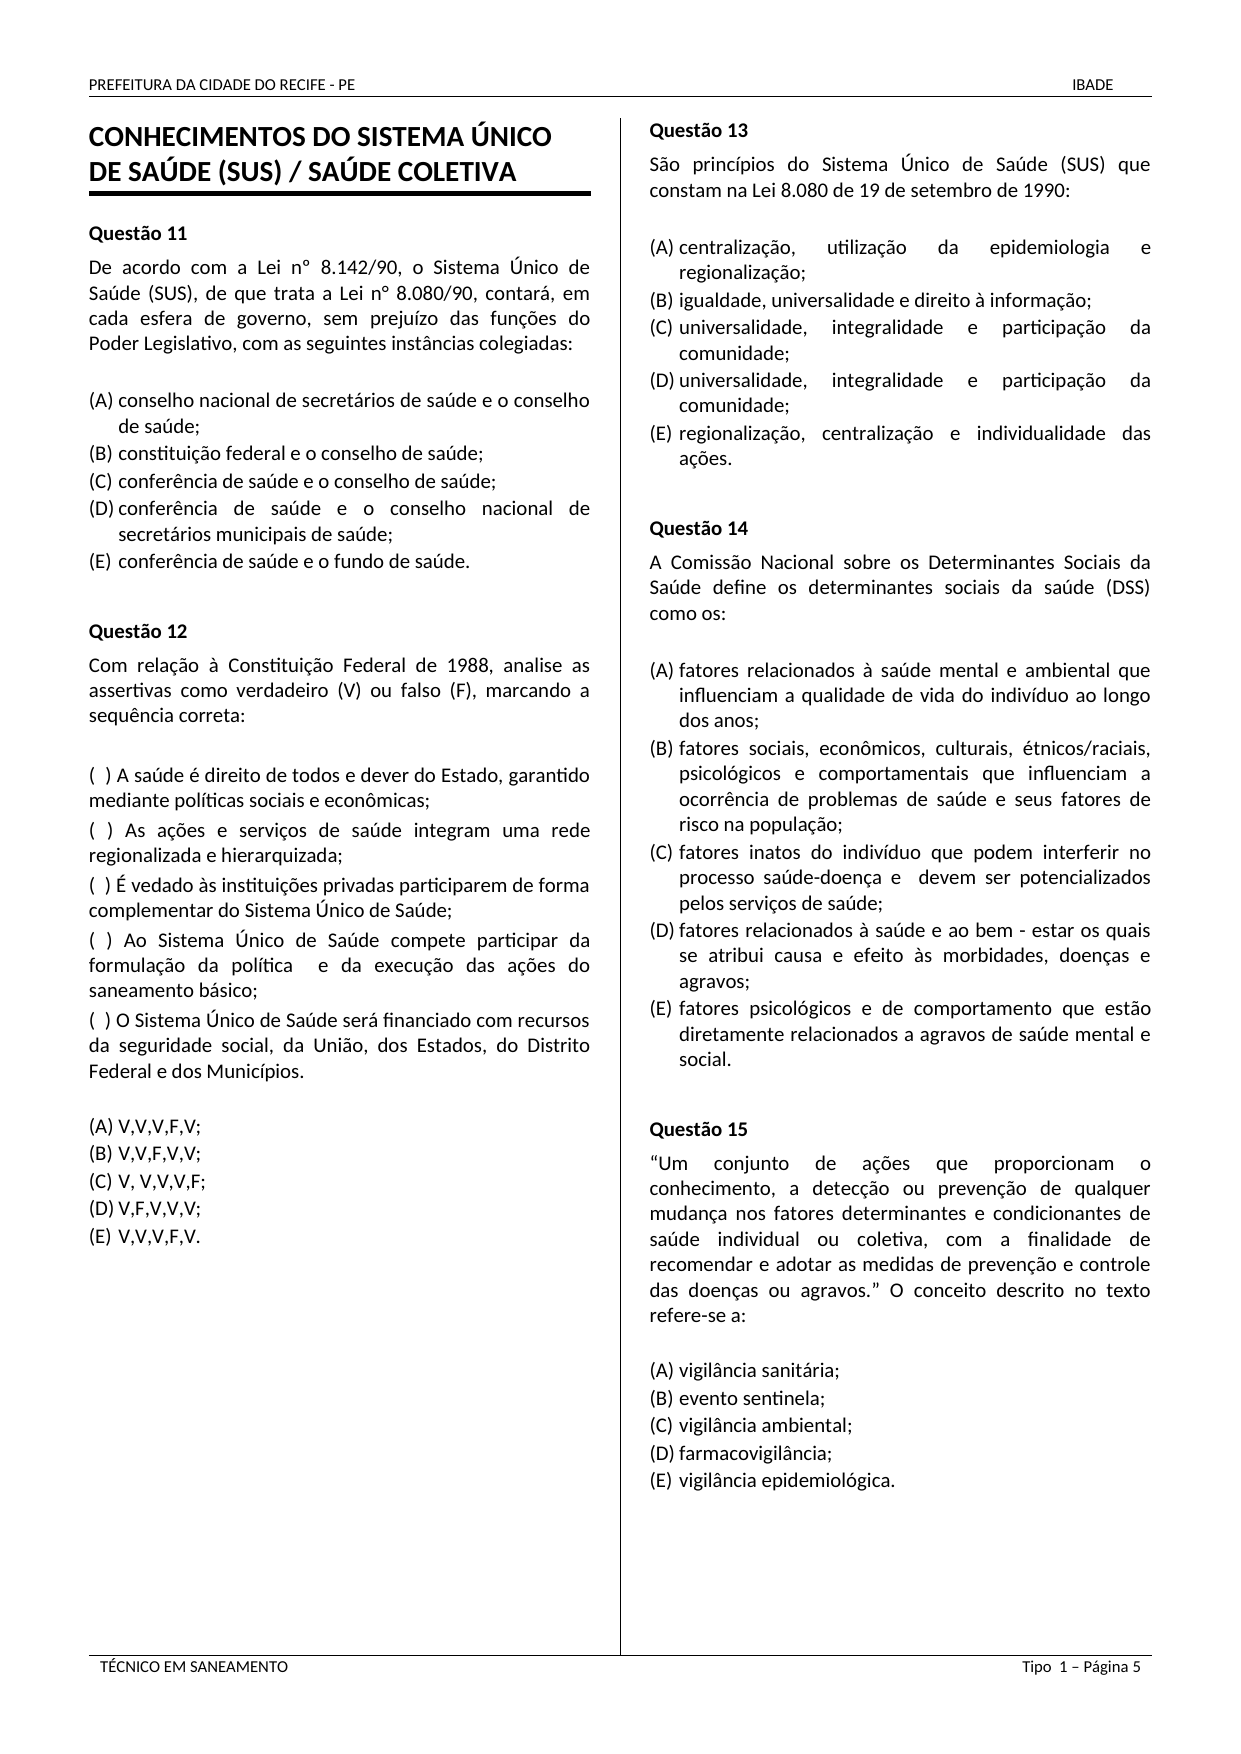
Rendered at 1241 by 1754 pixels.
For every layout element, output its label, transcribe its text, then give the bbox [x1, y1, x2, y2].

text Questão 15 [649, 1116, 1152, 1141]
text (C) vigilância ambiental; [679, 1412, 1152, 1438]
text (B) fatores sociais, econômicos, culturais, étnicos/raciais, psicológicos e comportamentais que influenciam a ocorrência de problemas de saúde e seus fatores de risco na população; [649, 735, 1152, 837]
text (B) V,V,F,V,V; [118, 1141, 591, 1166]
text Questão 13 [649, 118, 1152, 143]
text (B) igualdade, universalidade e direito à informação; [679, 287, 1152, 312]
text (E) conferência de saúde e o fundo de saúde. [89, 548, 591, 574]
text (E) V,V,V,F,V. [89, 1223, 591, 1248]
text Questão 14 [649, 515, 1152, 541]
text Questão 11 [89, 221, 591, 246]
text ( ) O Sistema Único de Saúde será financiado com recursos da seguridade social, da União, dos Estados, do Distrito Federal e dos Municípios. [89, 1007, 591, 1083]
text (A) vigilância sanitária; [679, 1357, 1152, 1383]
text ( ) A saúde é direito de todos e dever do Estado, garantido mediante políticas sociais e econômicas; [89, 762, 591, 813]
text (D) conferência de saúde e o conselho nacional de secretários municipais de saúde; [89, 496, 591, 546]
text ( ) As ações e serviços de saúde integram uma rede regionalizada e hierarquizada; [89, 817, 591, 868]
text (E) vigilância epidemiológica. [679, 1467, 1152, 1493]
text (A) centralização, utilização da epidemiologia e regionalização; [649, 234, 1152, 285]
text ( ) Ao Sistema Único de Saúde compete participar da formulação da política e da execução das ações do saneamento básico; [89, 927, 591, 1003]
text (C) fatores inatos do indivíduo que podem interferir no processo saúde-doença e devem ser potencializados pelos serviços de saúde; [649, 839, 1152, 915]
text (A) conselho nacional de secretários de saúde e o conselho de saúde; [89, 388, 591, 438]
text Com relação à Constituição Federal de 1988, analise as assertivas como verdadeiro (V) ou falso (F), marcando a sequência correta: [89, 652, 591, 728]
text (E) fatores psicológicos e de comportamento que estão diretamente relacionados a agravos de saúde mental e social. [649, 996, 1152, 1072]
text De acordo com a Lei nº 8.142/90, o Sistema Único de Saúde (SUS), de que trata a Lei n° 8.080/90, contará, em cada esfera de governo, sem prejuízo das funções do Poder Legislativo, com as seguintes instâncias colegiadas: [89, 254, 591, 356]
text Questão 12 [89, 618, 591, 643]
text (B) evento sentinela; [679, 1385, 1152, 1410]
text (D) universalidade, integralidade e participação da comunidade; [649, 367, 1152, 418]
text São princípios do Sistema Único de Saúde (SUS) que constam na Lei 8.080 de 19 de setembro de 1990: [649, 151, 1152, 202]
text (C) V, V,V,V,F; [118, 1168, 591, 1193]
text “Um conjunto de ações que proporcionam o conhecimento, a detecção ou prevenção de qualquer mudança nos fatores determinantes e condicionantes de saúde individual ou coletiva, com a finalidade de recomendar e adotar as medidas de prevenção e controle das doenças ou agravos.” O conceito descrito no texto refere-se a: [649, 1150, 1152, 1328]
text CONHECIMENTOS DO SISTEMA ÚNICO DE SAÚDE (SUS) / SAÚDE COLETIVA [89, 118, 591, 191]
text (A) V,V,V,F,V; [118, 1113, 591, 1138]
text (A) fatores relacionados à saúde mental e ambiental que influenciam a qualidade de vida do indivíduo ao longo dos anos; [649, 657, 1152, 733]
text (D) fatores relacionados à saúde e ao bem - estar os quais se atribui causa e efeito às morbidades, doenças e agravos; [649, 917, 1152, 993]
text (C) conferência de saúde e o conselho de saúde; [118, 468, 591, 493]
text (B) constituição federal e o conselho de saúde; [118, 441, 591, 466]
text (D) farmacovigilância; [679, 1440, 1152, 1465]
text (C) universalidade, integralidade e participação da comunidade; [649, 314, 1152, 365]
text (D) V,F,V,V,V; [118, 1196, 591, 1221]
text ( ) É vedado às instituições privadas participarem de forma complementar do Sistema Único de Saúde; [89, 872, 591, 923]
text (E) regionalização, centralização e individualidade das ações. [649, 420, 1152, 471]
text A Comissão Nacional sobre os Determinantes Sociais da Saúde define os determinantes sociais da saúde (DSS) como os: [649, 549, 1152, 625]
